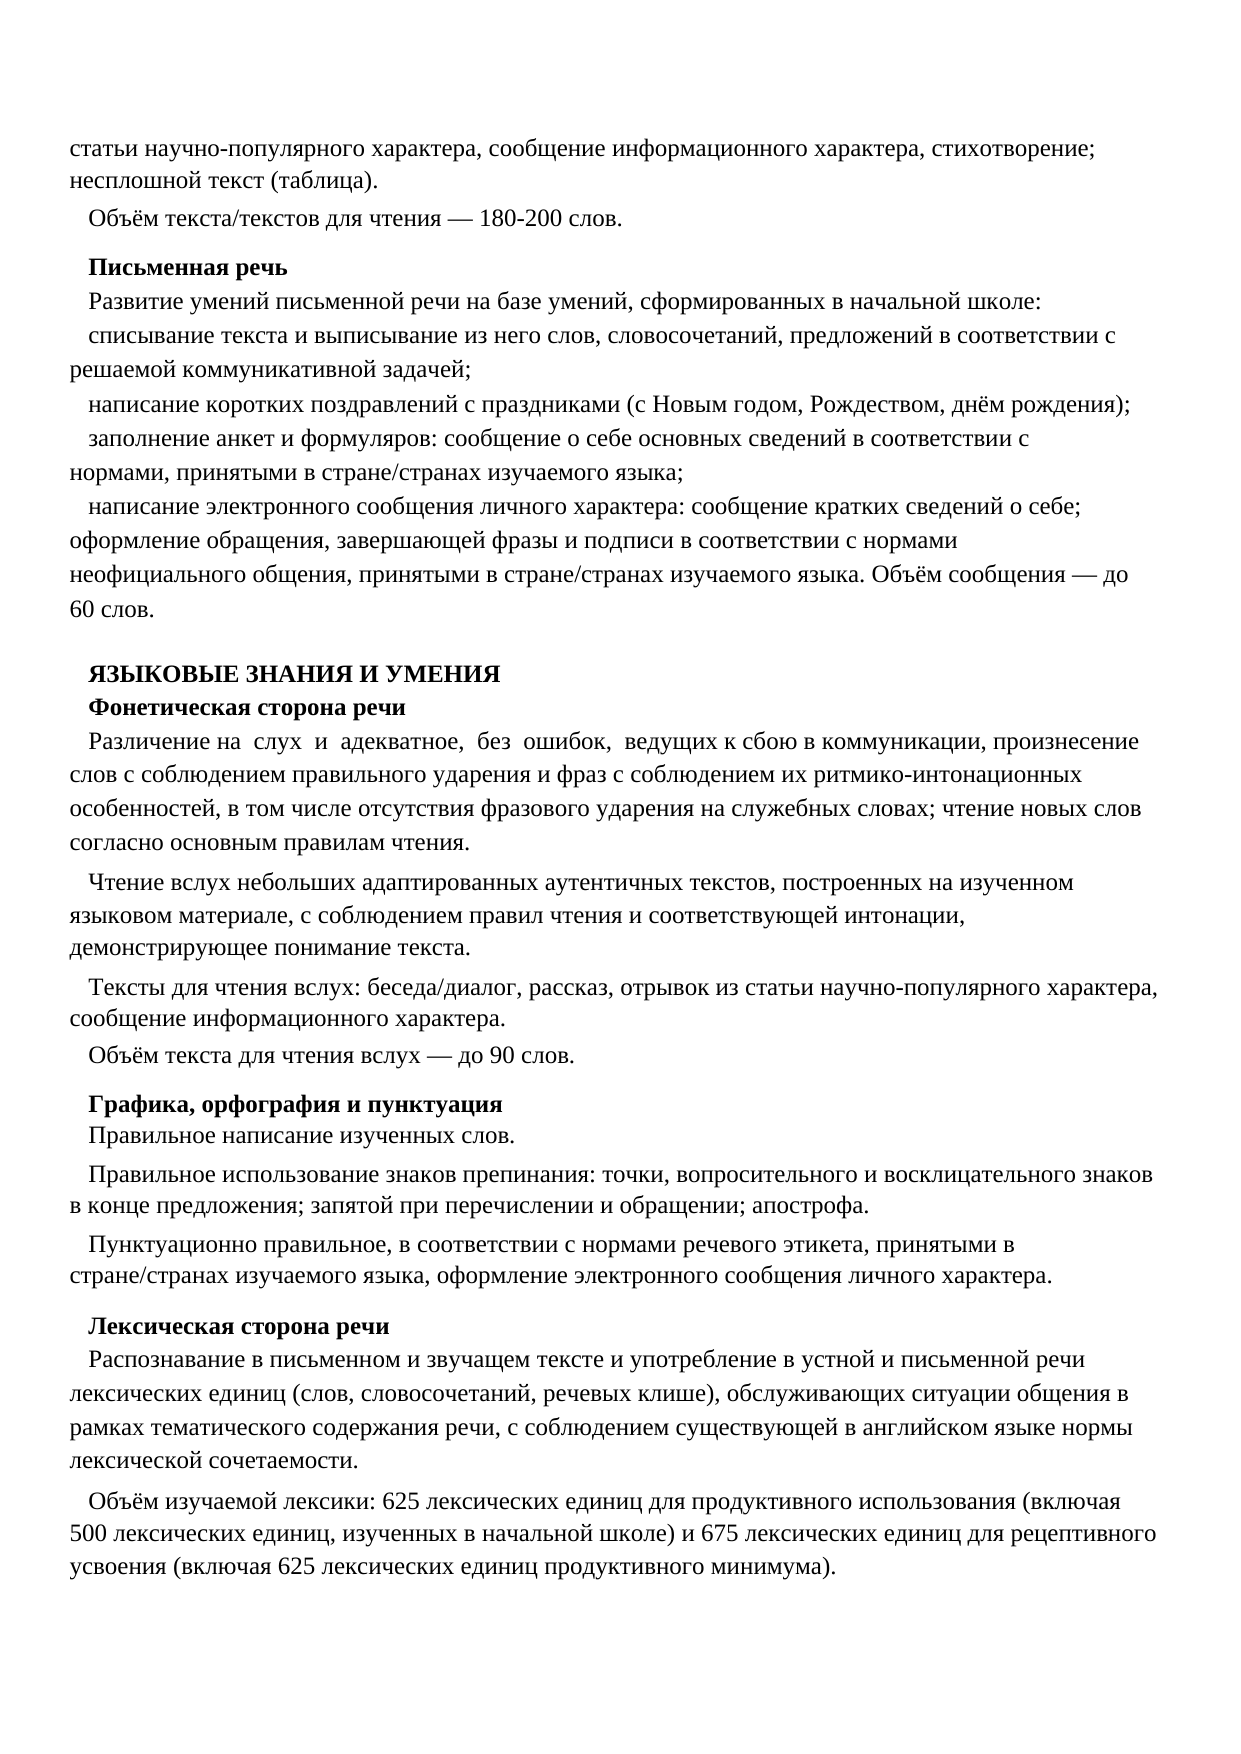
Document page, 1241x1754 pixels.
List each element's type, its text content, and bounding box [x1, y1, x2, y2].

text Графика, орфография и пунктуация Правильное написание изученных слов. [88, 1089, 519, 1149]
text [69, 133, 1154, 194]
text Тексты для чтения вслух: беседа/диалог, рассказ, отрывок из статьи научно-популярного характера, сообщение информационного характера. [69, 972, 1164, 1032]
text Чтение вслух небольших адаптированных аутентичных текстов, построенных на изученном языковом материале, с соблюдением правил чтения и соответствующей интонации, демонстрирующее понимание текста. [69, 867, 1074, 961]
text Объём изучаемой лексики: 625 лексических единиц для продуктивного использования (включая 500 лексических единиц, изученных в начальной школе) и 675 лексических единиц для рецептивного усвоения (включая 625 лексических единиц продуктивного минимума). [69, 1486, 1164, 1579]
text Пунктуационно правильное, в соответствии с нормами речевого этикета, принятыми в стране/странах изучаемого языка, оформление электронного сообщения личного характера. [69, 1229, 1059, 1289]
text Объём текста/текстов для чтения — 180-200 слов. [88, 205, 1164, 232]
text Объём текста для чтения вслух — до 90 слов. [88, 1042, 1164, 1069]
text Правильное использование знаков препинания: точки, вопросительного и восклицательного знаков в конце предложения; запятой при перечислении и обращении; апострофа. [69, 1159, 1164, 1219]
text ЯЗЫКОВЫЕ ЗНАНИЯ И УМЕНИЯ Фонетическая сторона речи Различение на слух и адекватное, без ошибок, ведущих к сбою в коммуникации, произнесение слов с соблюдением правильного ударения и фраз с соблюдением их ритмико-интонационных особенностей, в том числе отсутствия фразового ударения на служебных словах; чтение новых слов согласно основным правилам чтения. [69, 659, 1149, 855]
text Письменная речь Развитие умений письменной речи на базе умений, сформированных в начальной школе: списывание текста и выписывание из него слов, словосочетаний, предложений в соответствии с решаемой коммуникативной задачей; написание коротких поздравлений с праздниками (с Новым годом, Рождеством, днём рождения); заполнение анкет и формуляров: сообщение о себе основных сведений в соответствии с нормами, принятыми в стране/странах изучаемого языка; написание электронного сообщения личного характера: сообщение кратких сведений о себе; оформление обращения, завершающей фразы и подписи в соответствии с нормами неофициального общения, принятыми в стране/странах изучаемого языка. Объём сообщения — до 60 слов. [69, 252, 1134, 622]
text Лексическая сторона речи Распознавание в письменном и звучащем тексте и употребление в устной и письменной речи лексических единиц (слов, словосочетаний, речевых клише), обслуживающих ситуации общения в рамках тематического содержания речи, с соблюдением существующей в английском языке нормы лексической сочетаемости. [69, 1311, 1134, 1474]
